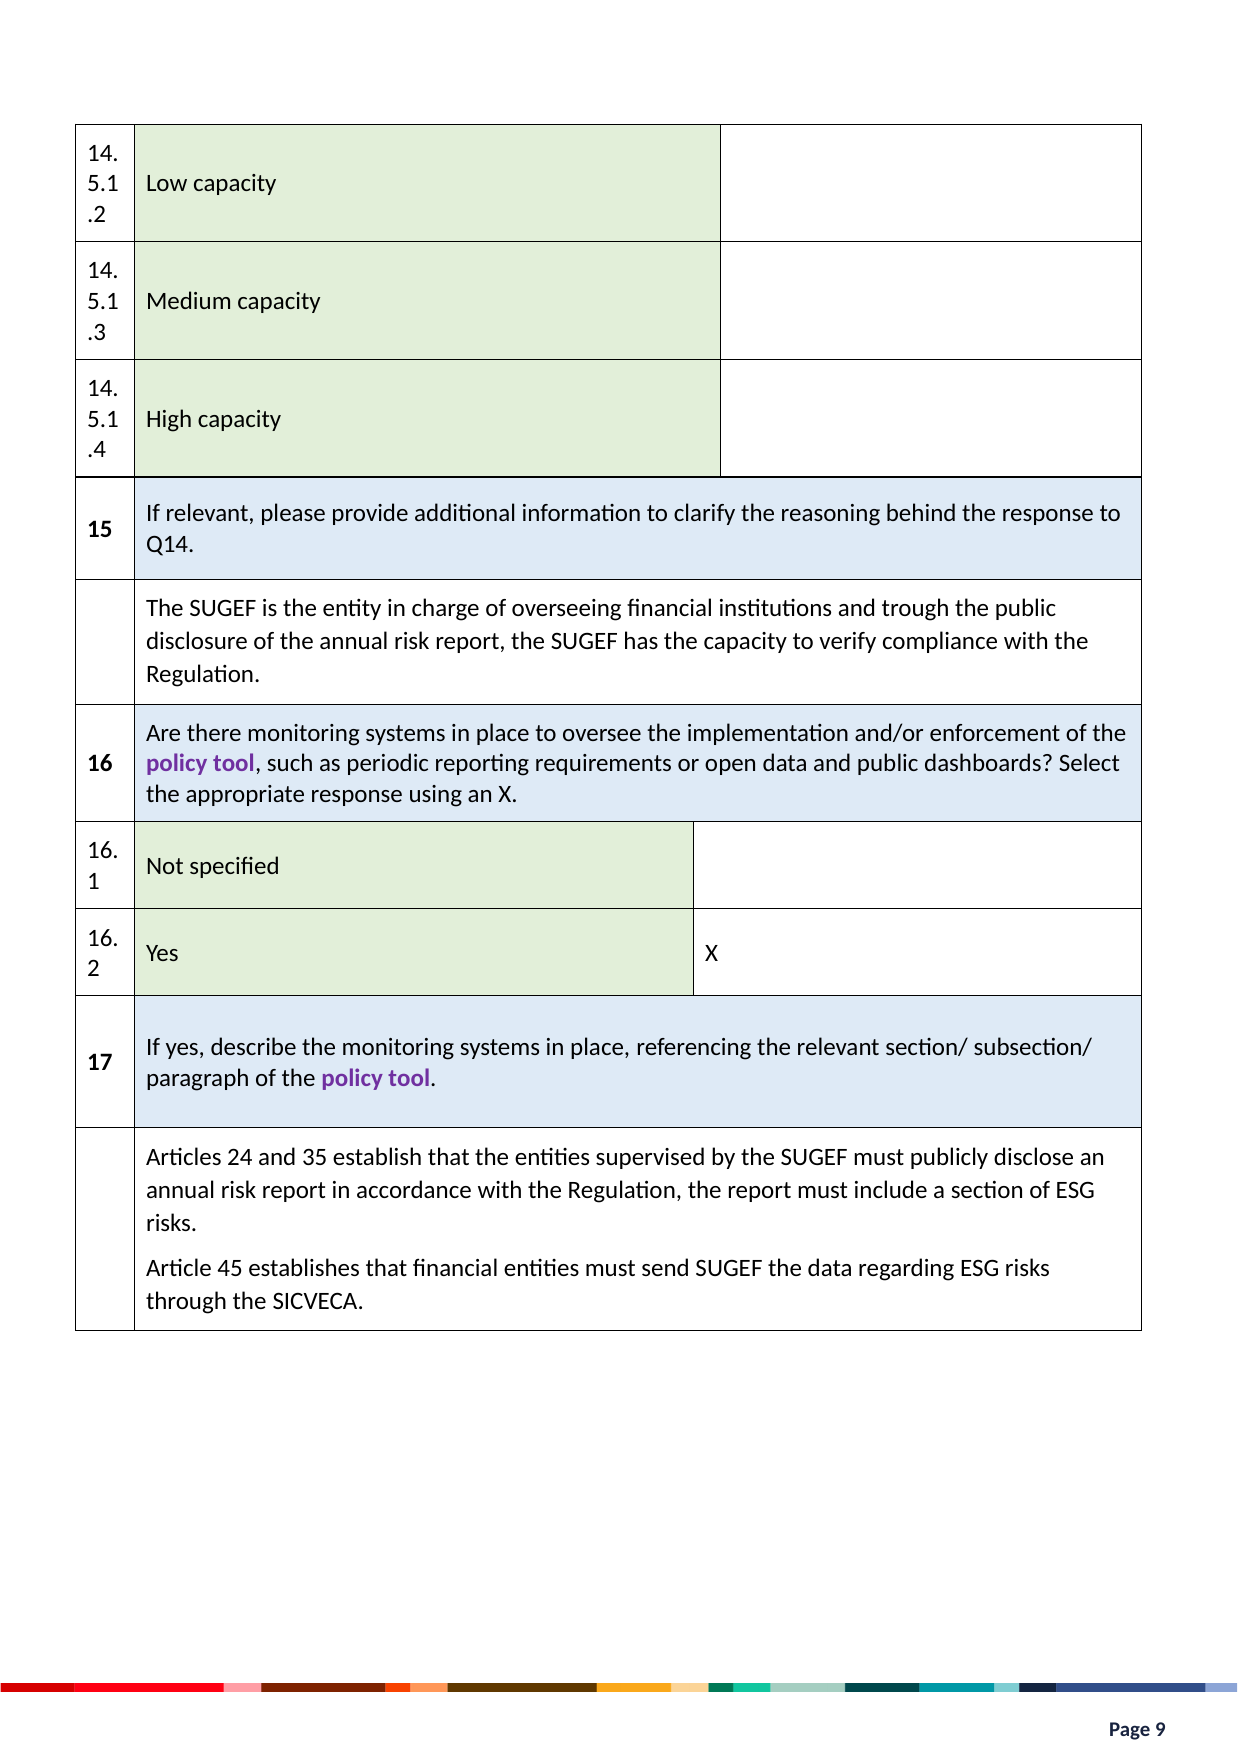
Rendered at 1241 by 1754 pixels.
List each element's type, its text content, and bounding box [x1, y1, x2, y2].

picture [0, 1683, 1236, 1692]
table_cell [76, 580, 134, 703]
table_cell 14.5.1.3 [76, 242, 134, 359]
table_cell 16.2 [76, 909, 134, 995]
table_cell [721, 125, 1141, 241]
table_cell Not specified [135, 822, 693, 908]
table_cell 16.1 [76, 822, 134, 908]
table_cell 16 [76, 705, 134, 821]
table_cell 15 [76, 478, 134, 579]
table_cell [694, 822, 1141, 908]
table_cell Medium capacity [135, 242, 720, 359]
table_cell Yes [135, 909, 693, 995]
table_cell 17 [76, 996, 134, 1127]
table_cell [76, 1128, 134, 1330]
table_cell 14.5.1.2 [76, 125, 134, 241]
table_cell 14.5.1.4 [76, 360, 134, 476]
table_cell Low capacity [135, 125, 720, 241]
table_cell [721, 360, 1141, 476]
table_cell High capacity [135, 360, 720, 476]
table_cell If yes, describe the monitoring systems in place, referencing the relevant section/ subsection/ paragraph of the policy tool. [135, 996, 1141, 1127]
table_cell Are there monitoring systems in place to oversee the implementation and/or enforcement of the policy tool, such as periodic reporting requirements or open data and public dashboards? Select the appropriate response using an X. [135, 705, 1141, 821]
table_cell The SUGEF is the entity in charge of overseeing financial institutions and trough the public disclosure of the annual risk report, the SUGEF has the capacity to verify compliance with the Regulation. [135, 580, 1141, 703]
table_cell Articles 24 and 35 establish that the entities supervised by the SUGEF must publicly disclose an annual risk report in accordance with the Regulation, the report must include a section of ESG risks. Article 45 establishes that financial entities must send SUGEF the data regarding ESG risks through the SICVECA. [135, 1128, 1141, 1330]
table_cell X [694, 909, 1141, 995]
table_cell [721, 242, 1141, 359]
table_cell If relevant, please provide additional information to clarify the reasoning behind the response to Q14. [135, 478, 1141, 579]
